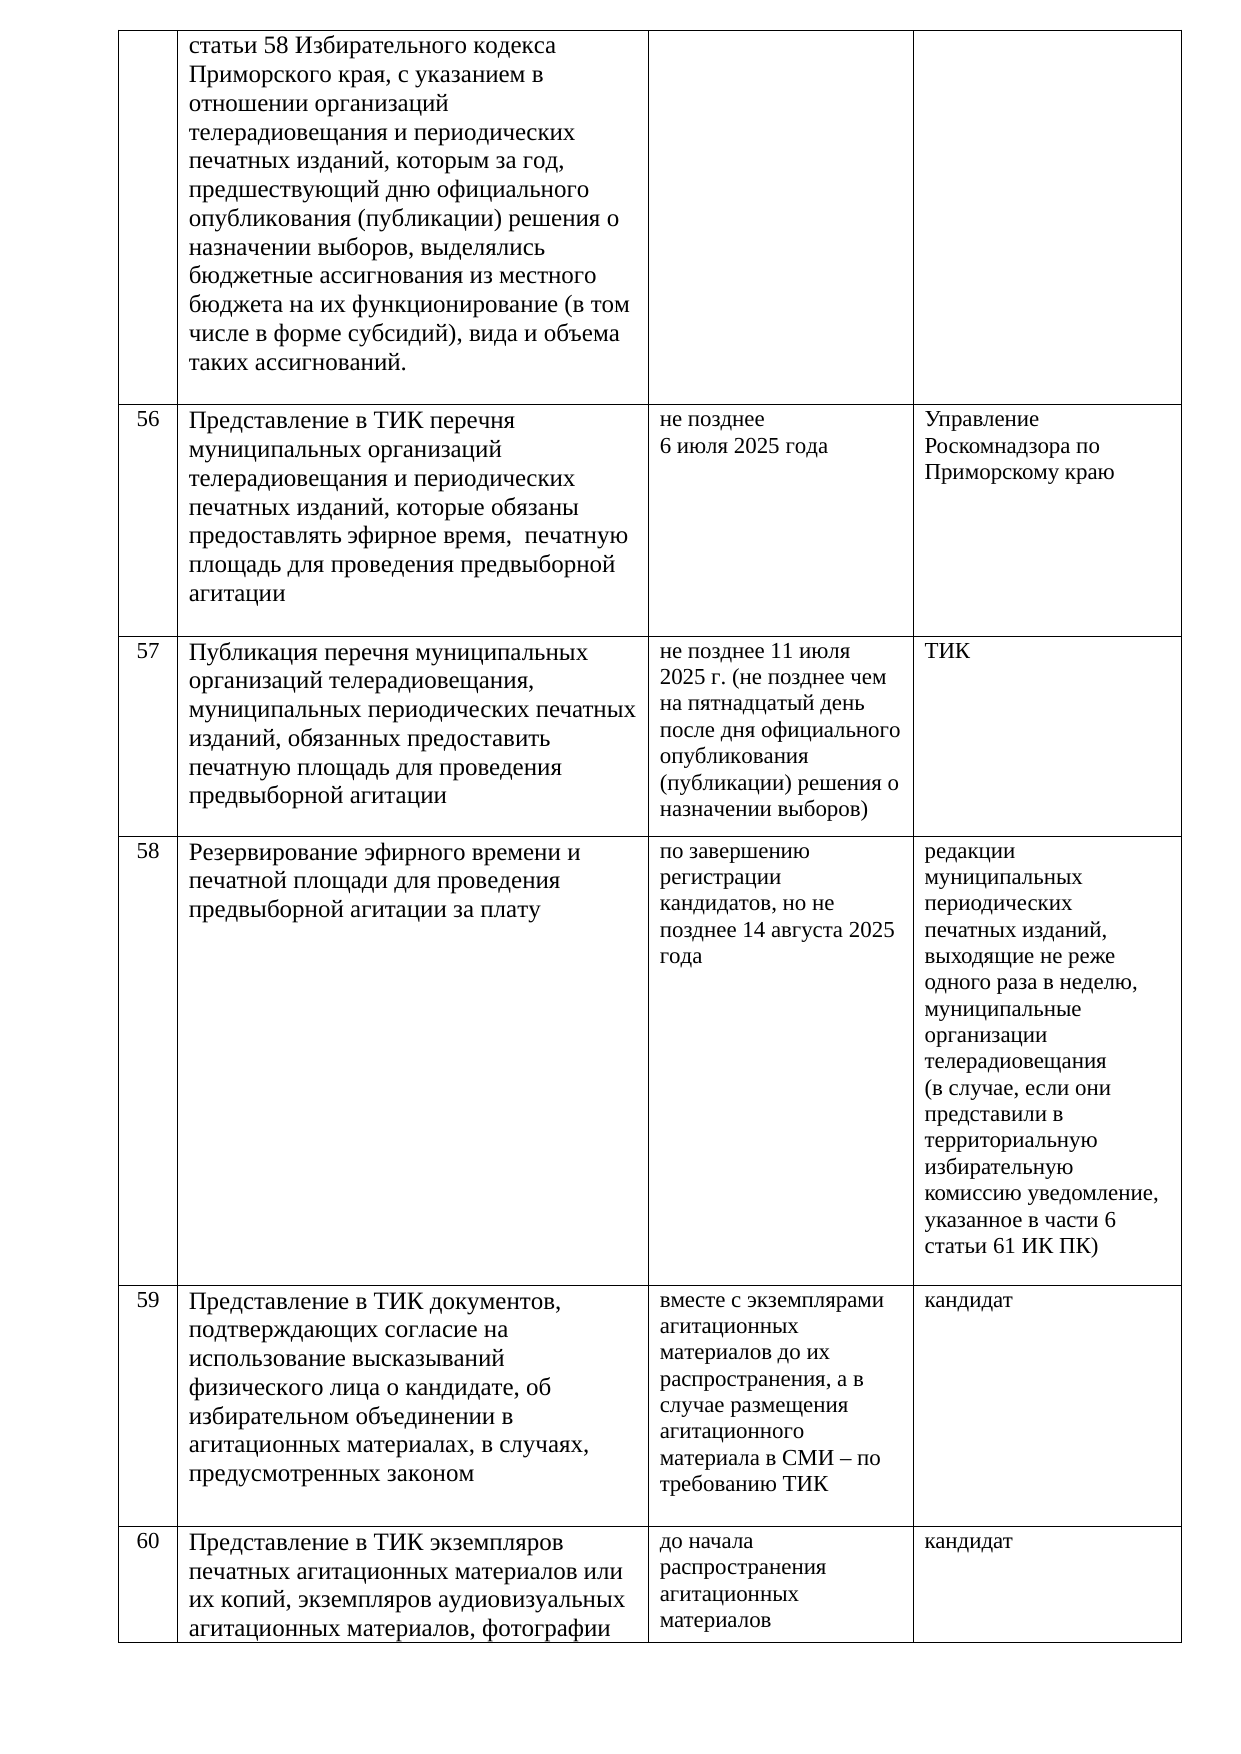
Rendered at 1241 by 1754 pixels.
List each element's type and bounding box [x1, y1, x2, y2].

table_header [119, 1527, 177, 1642]
table_header [914, 637, 1181, 836]
table_header [178, 837, 648, 1285]
table_header [119, 1286, 177, 1526]
table_header [178, 405, 648, 636]
table_header [914, 1286, 1181, 1526]
table_header [649, 637, 913, 836]
table_header [178, 1527, 648, 1642]
table_header [119, 405, 177, 636]
table_header [914, 405, 1181, 636]
table_header [178, 31, 648, 404]
table_header [914, 837, 1181, 1285]
table_header [914, 1527, 1181, 1642]
table_header [119, 31, 177, 404]
table_header [119, 637, 177, 836]
table_header [914, 31, 1181, 404]
table_header [119, 837, 177, 1285]
table_header [649, 405, 913, 636]
table_header [649, 837, 913, 1285]
table_header [649, 1286, 913, 1526]
table_header [178, 1286, 648, 1526]
table_header [649, 31, 913, 404]
table_header [178, 637, 648, 836]
table_header [649, 1527, 913, 1642]
